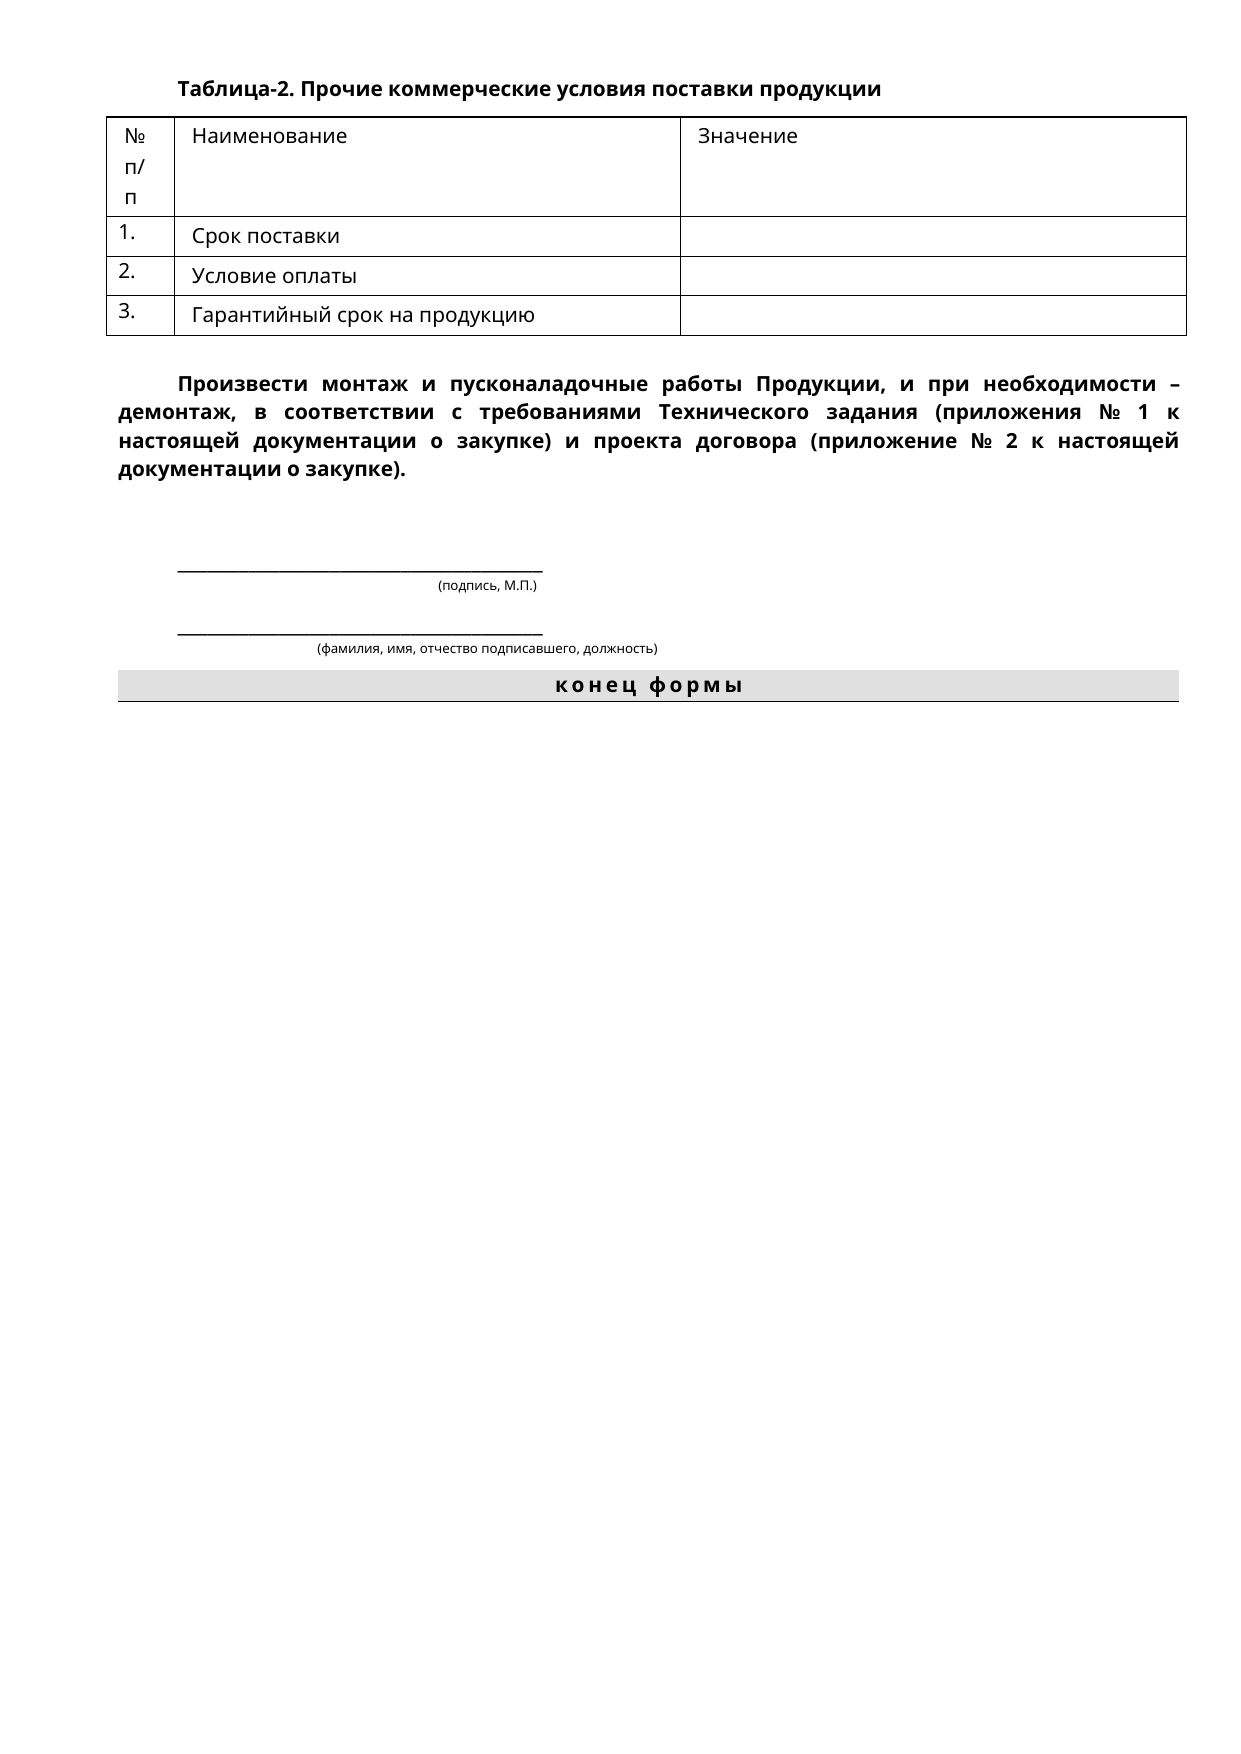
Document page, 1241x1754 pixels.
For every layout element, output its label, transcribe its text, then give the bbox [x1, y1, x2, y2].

text Таблица-2. Прочие коммерческие условия поставки продукции [118, 74, 1181, 102]
table_header № п/п [107, 118, 174, 216]
table_cell Срок поставки [175, 217, 680, 256]
table_cell [107, 296, 174, 334]
table_header Значение [681, 118, 1186, 216]
table_cell Условие оплаты [175, 257, 680, 295]
text (фамилия, имя, отчество подписавшего, должность) [118, 639, 797, 670]
table_cell [681, 257, 1186, 295]
table_cell [681, 217, 1186, 256]
text конец формы [118, 670, 1179, 701]
text ____________________________________ [118, 545, 1181, 577]
text Произвести монтаж и пусконаладочные работы Продукции, и при необходимости – демонтаж, в соответствии с требованиями Технического задания (приложения № 1 к настоящей документации о закупке) и проекта договора (приложение № 2 к настоящей документации о закупке). [118, 369, 1181, 483]
table_cell Гарантийный срок на продукцию [175, 296, 680, 334]
table_cell [107, 257, 174, 295]
text ____________________________________ [118, 608, 1181, 639]
table_cell [107, 217, 174, 256]
text (подпись, М.П.) [118, 577, 797, 608]
table_header Наименование [175, 118, 680, 216]
table_cell [681, 296, 1186, 334]
